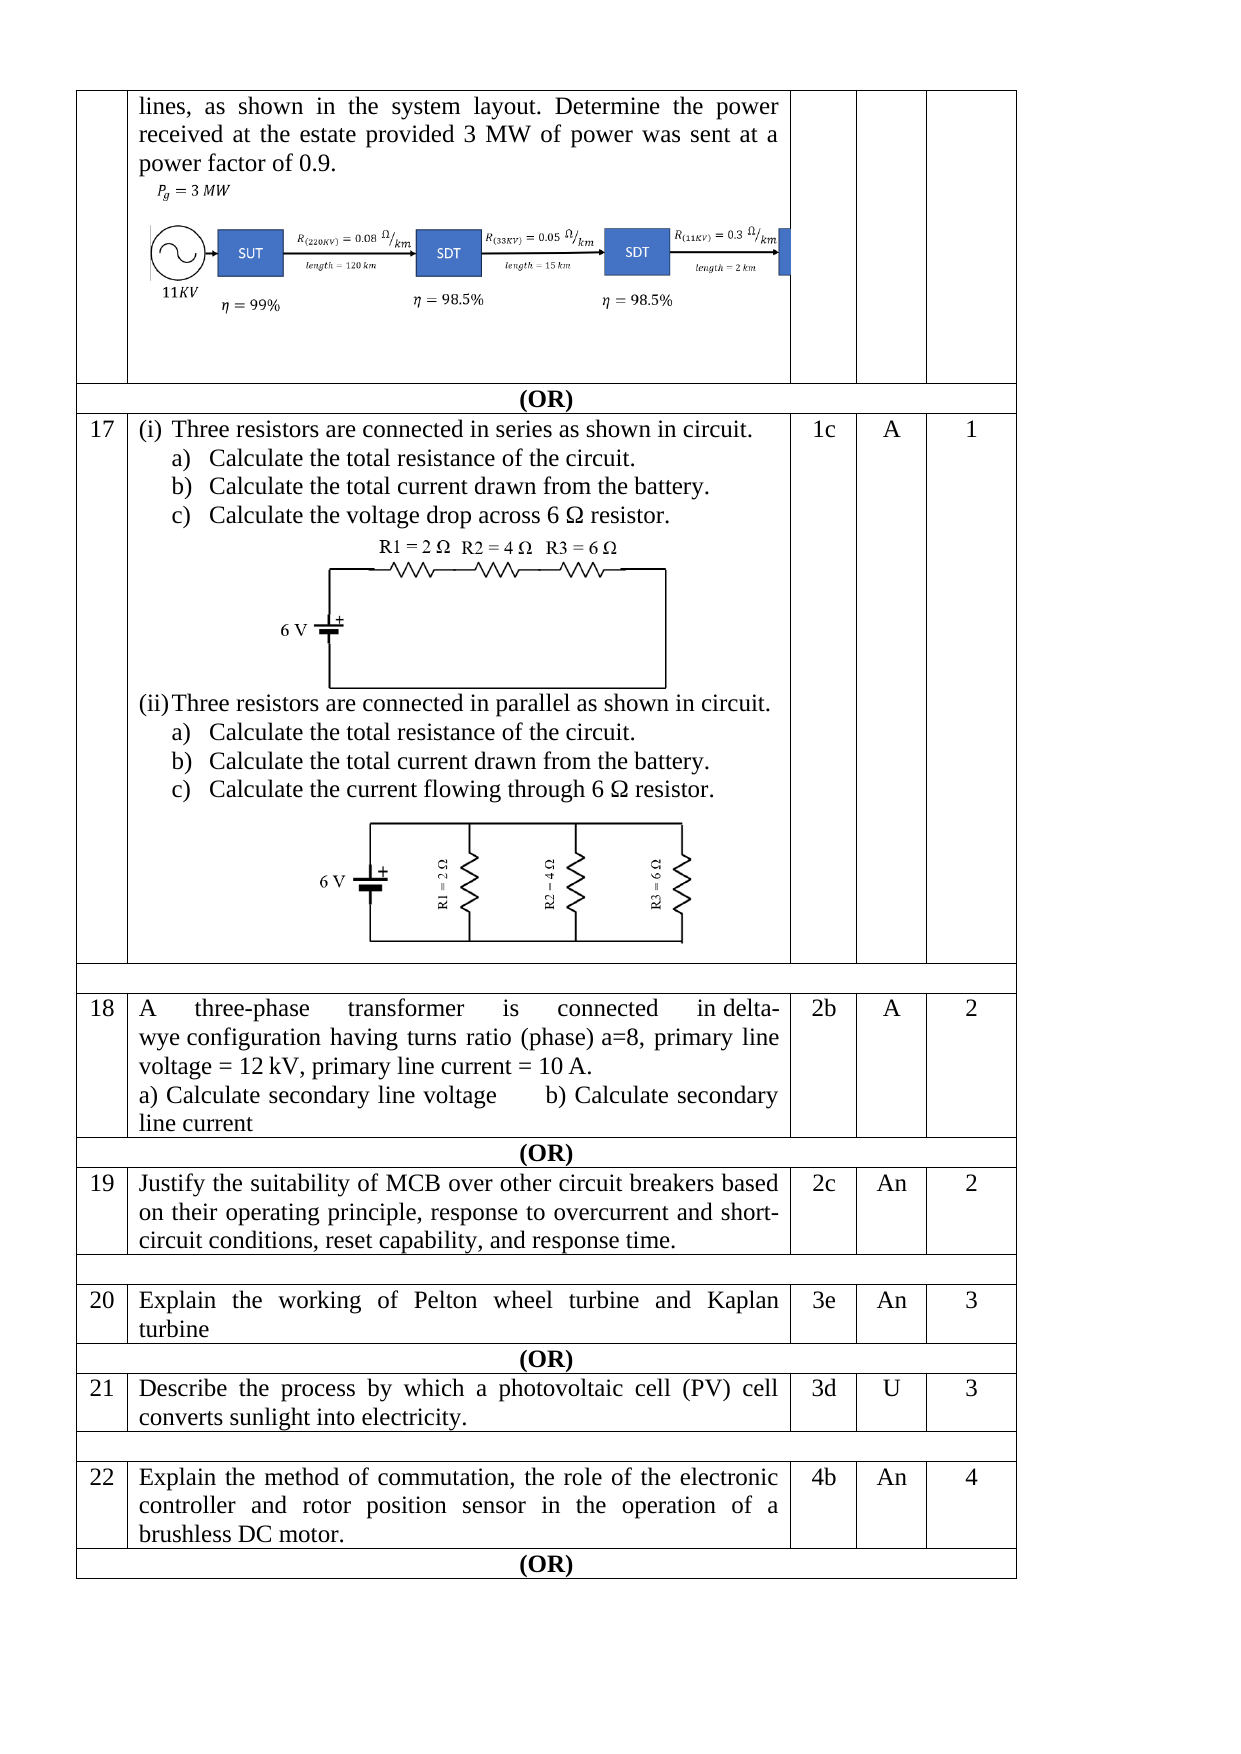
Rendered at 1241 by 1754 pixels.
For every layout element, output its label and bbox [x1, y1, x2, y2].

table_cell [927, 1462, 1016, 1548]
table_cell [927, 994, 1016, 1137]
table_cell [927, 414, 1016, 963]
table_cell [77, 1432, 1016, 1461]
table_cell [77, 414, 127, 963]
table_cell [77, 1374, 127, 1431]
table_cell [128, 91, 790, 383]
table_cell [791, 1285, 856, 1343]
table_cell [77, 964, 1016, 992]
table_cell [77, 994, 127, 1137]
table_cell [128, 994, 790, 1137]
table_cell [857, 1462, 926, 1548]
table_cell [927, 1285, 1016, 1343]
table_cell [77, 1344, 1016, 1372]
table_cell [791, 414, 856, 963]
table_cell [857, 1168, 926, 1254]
picture [251, 528, 667, 689]
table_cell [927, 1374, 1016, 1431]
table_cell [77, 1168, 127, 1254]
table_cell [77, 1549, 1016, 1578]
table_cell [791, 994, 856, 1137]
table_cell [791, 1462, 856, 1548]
picture [281, 803, 708, 963]
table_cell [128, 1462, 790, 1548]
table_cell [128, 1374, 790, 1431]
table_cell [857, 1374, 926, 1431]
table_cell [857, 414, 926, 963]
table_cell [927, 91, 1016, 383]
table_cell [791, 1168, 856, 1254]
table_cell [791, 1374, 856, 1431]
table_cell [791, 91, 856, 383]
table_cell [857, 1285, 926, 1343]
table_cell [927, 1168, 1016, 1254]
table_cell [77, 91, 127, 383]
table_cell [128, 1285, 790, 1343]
picture [138, 177, 791, 383]
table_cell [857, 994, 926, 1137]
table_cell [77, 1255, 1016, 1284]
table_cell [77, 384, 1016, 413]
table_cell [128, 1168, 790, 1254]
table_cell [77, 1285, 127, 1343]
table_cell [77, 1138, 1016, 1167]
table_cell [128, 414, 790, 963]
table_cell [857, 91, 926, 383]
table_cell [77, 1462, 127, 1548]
